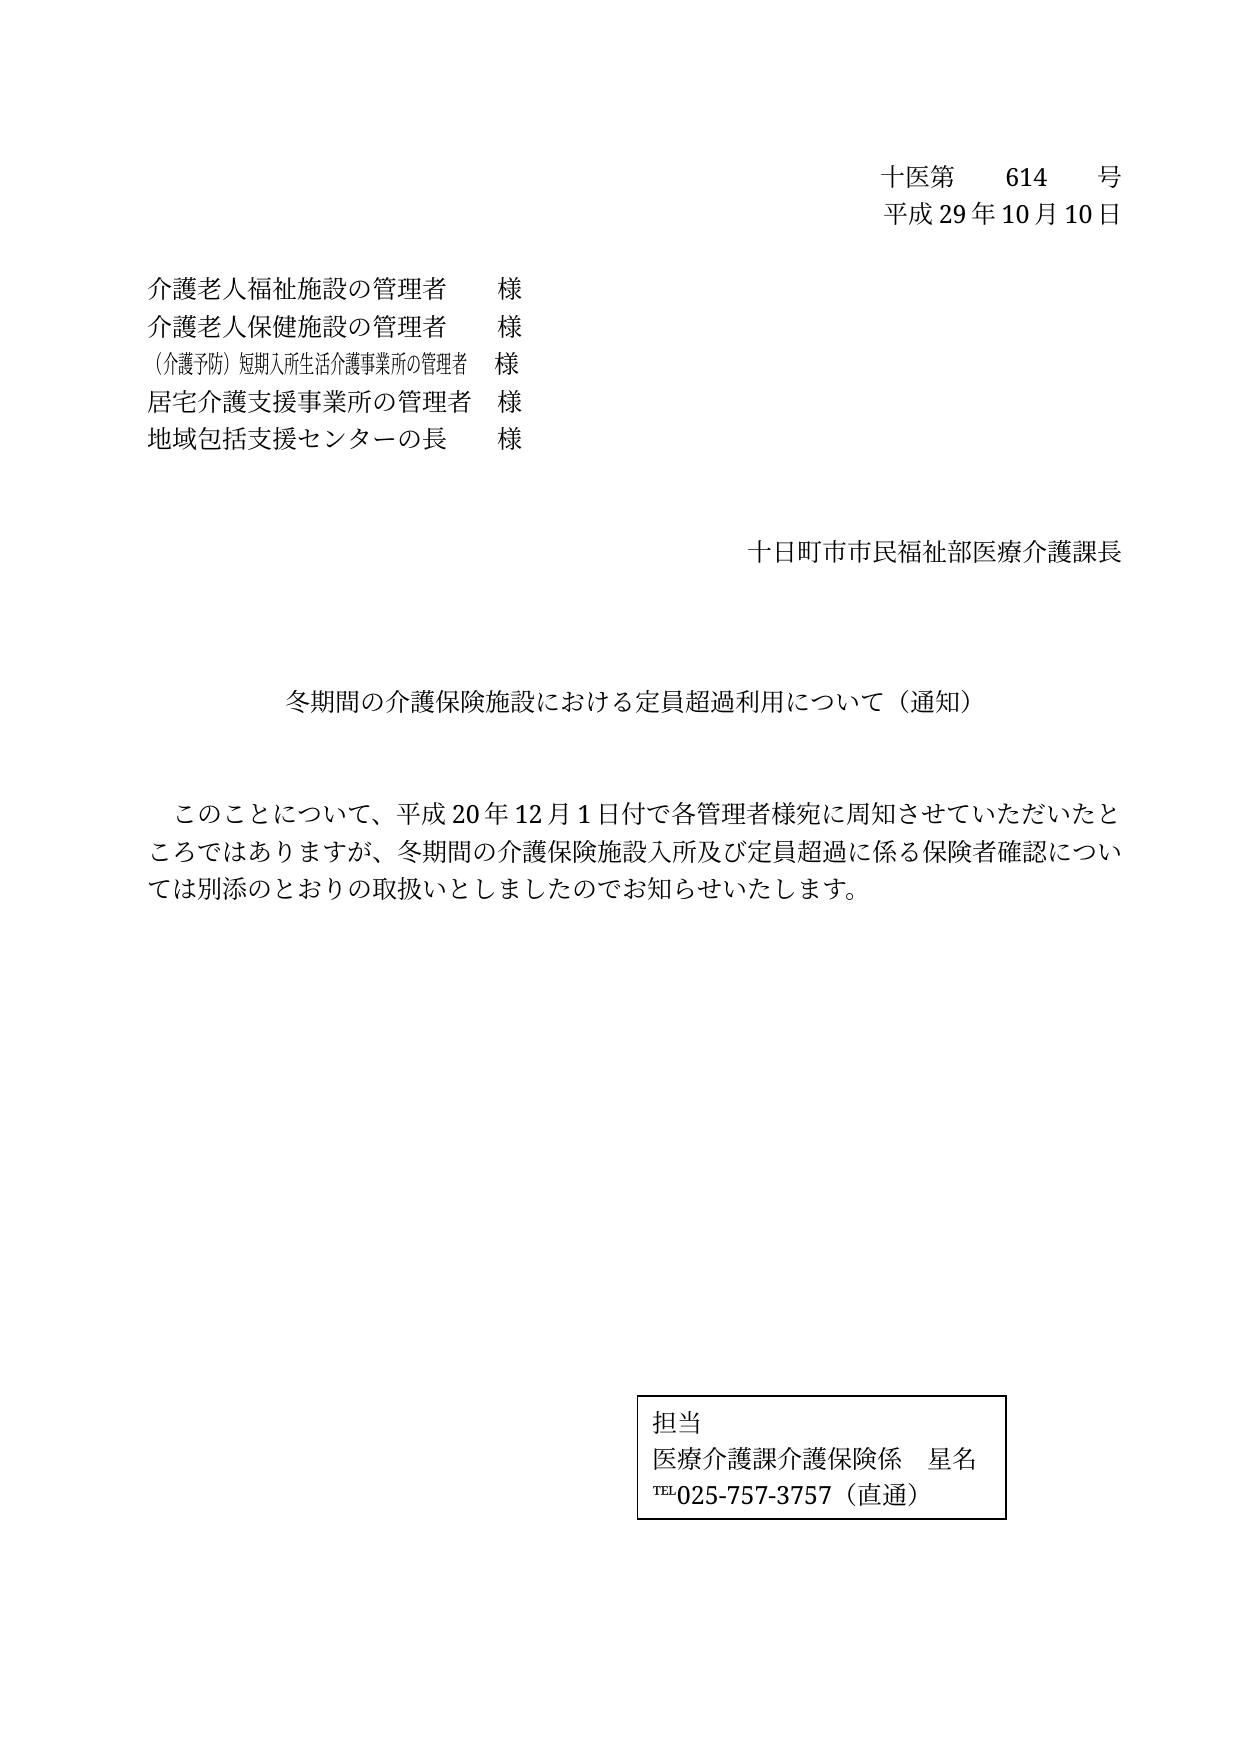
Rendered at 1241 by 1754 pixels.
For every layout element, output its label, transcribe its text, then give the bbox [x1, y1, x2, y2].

text （介護予防）短期入所生活介護事業所の管理者 様 [148, 344, 1122, 381]
text 地域包括支援センターの長 様 [148, 419, 1122, 456]
text 居宅介護支援事業所の管理者 様 [148, 381, 1122, 419]
text 十医第 614 号 [148, 156, 1122, 194]
text 平成29年10月10日 [148, 194, 1122, 231]
text 介護老人福祉施設の管理者 様 [148, 269, 1122, 306]
text 冬期間の介護保険施設における定員超過利用について（通知） [148, 681, 1122, 719]
text 介護老人保健施設の管理者 様 [148, 306, 1122, 344]
text 十日町市市民福祉部医療介護課長 [148, 531, 1122, 569]
text このことについて、平成20年12月1日付で各管理者様宛に周知させていただいたところではありますが、冬期間の介護保険施設入所及び定員超過に係る保険者確認については別添のとおりの取扱いとしましたのでお知らせいたします。 [148, 794, 1122, 906]
